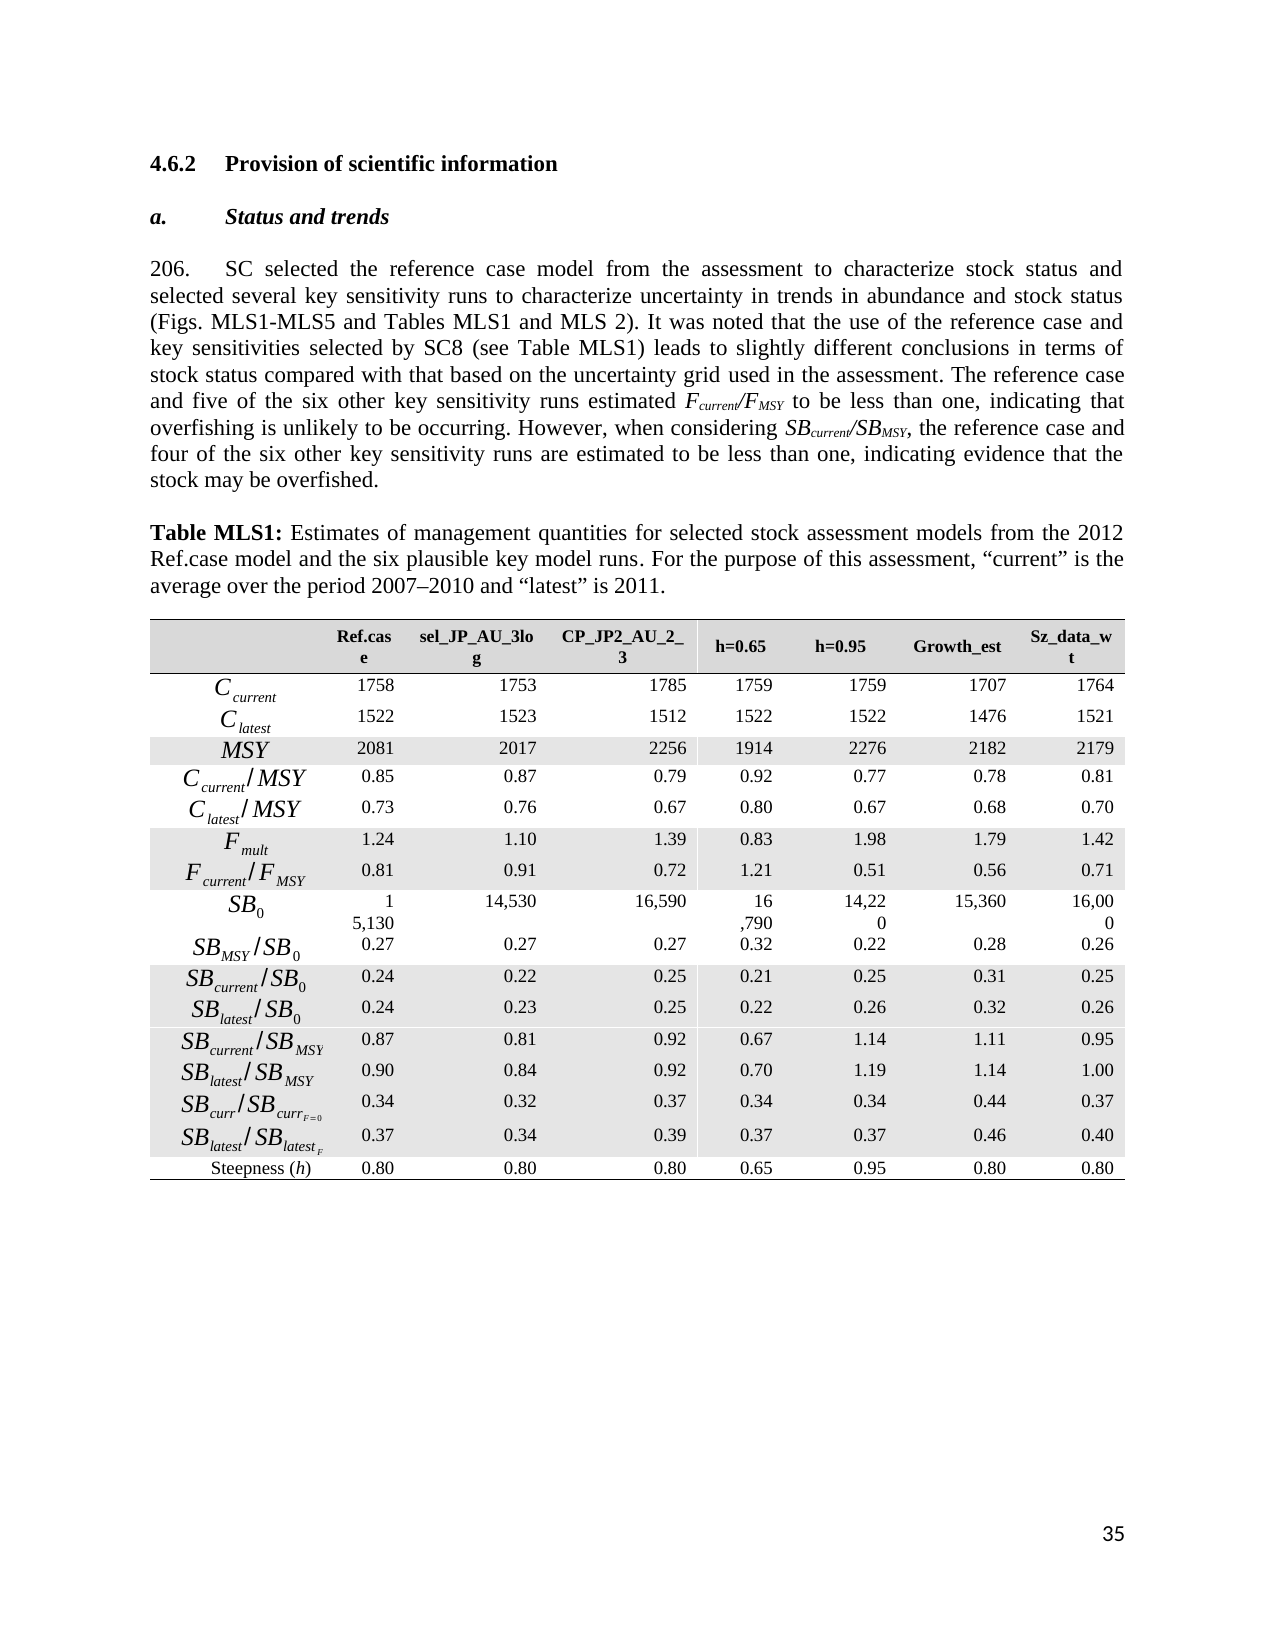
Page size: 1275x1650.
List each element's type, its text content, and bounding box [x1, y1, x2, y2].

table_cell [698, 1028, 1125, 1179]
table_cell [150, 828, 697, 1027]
text Table MLS1: Estimates of management quantities for selected stock assessment models from the 2012 Ref.case model and the six plausible key model runs. For the purpose of this assessment, “current” is the average over the period 2007–2010 and “latest” is 2011. [150, 519, 1125, 598]
text a. Status and trends [150, 203, 1125, 229]
list SC selected the reference case model from the assessment to characterize stock status and selected several key sensitivity runs to characterize uncertainty in trends in abundance and stock status (Figs. MLS1-MLS5 and Tables MLS1 and MLS 2). It was noted that the use of the reference case and key sensitivities selected by SC8 (see Table MLS1) leads to slightly different conclusions in terms of stock status compared with that based on the uncertainty grid used in the assessment. The reference case and five of the six other key sensitivity runs estimated Fcurrent/FMSY to be less than one, indicating that overfishing is unlikely to be occurring. However, when considering SBcurrent/SBMSY, the reference case and four of the six other key sensitivity runs are estimated to be less than one, indicating evidence that the stock may be overfished. [150, 255, 1125, 493]
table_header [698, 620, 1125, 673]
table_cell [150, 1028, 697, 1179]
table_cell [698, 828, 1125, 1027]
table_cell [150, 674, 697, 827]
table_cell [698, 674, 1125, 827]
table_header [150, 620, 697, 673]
text 4.6.2 Provision of scientific information [150, 150, 1125, 176]
